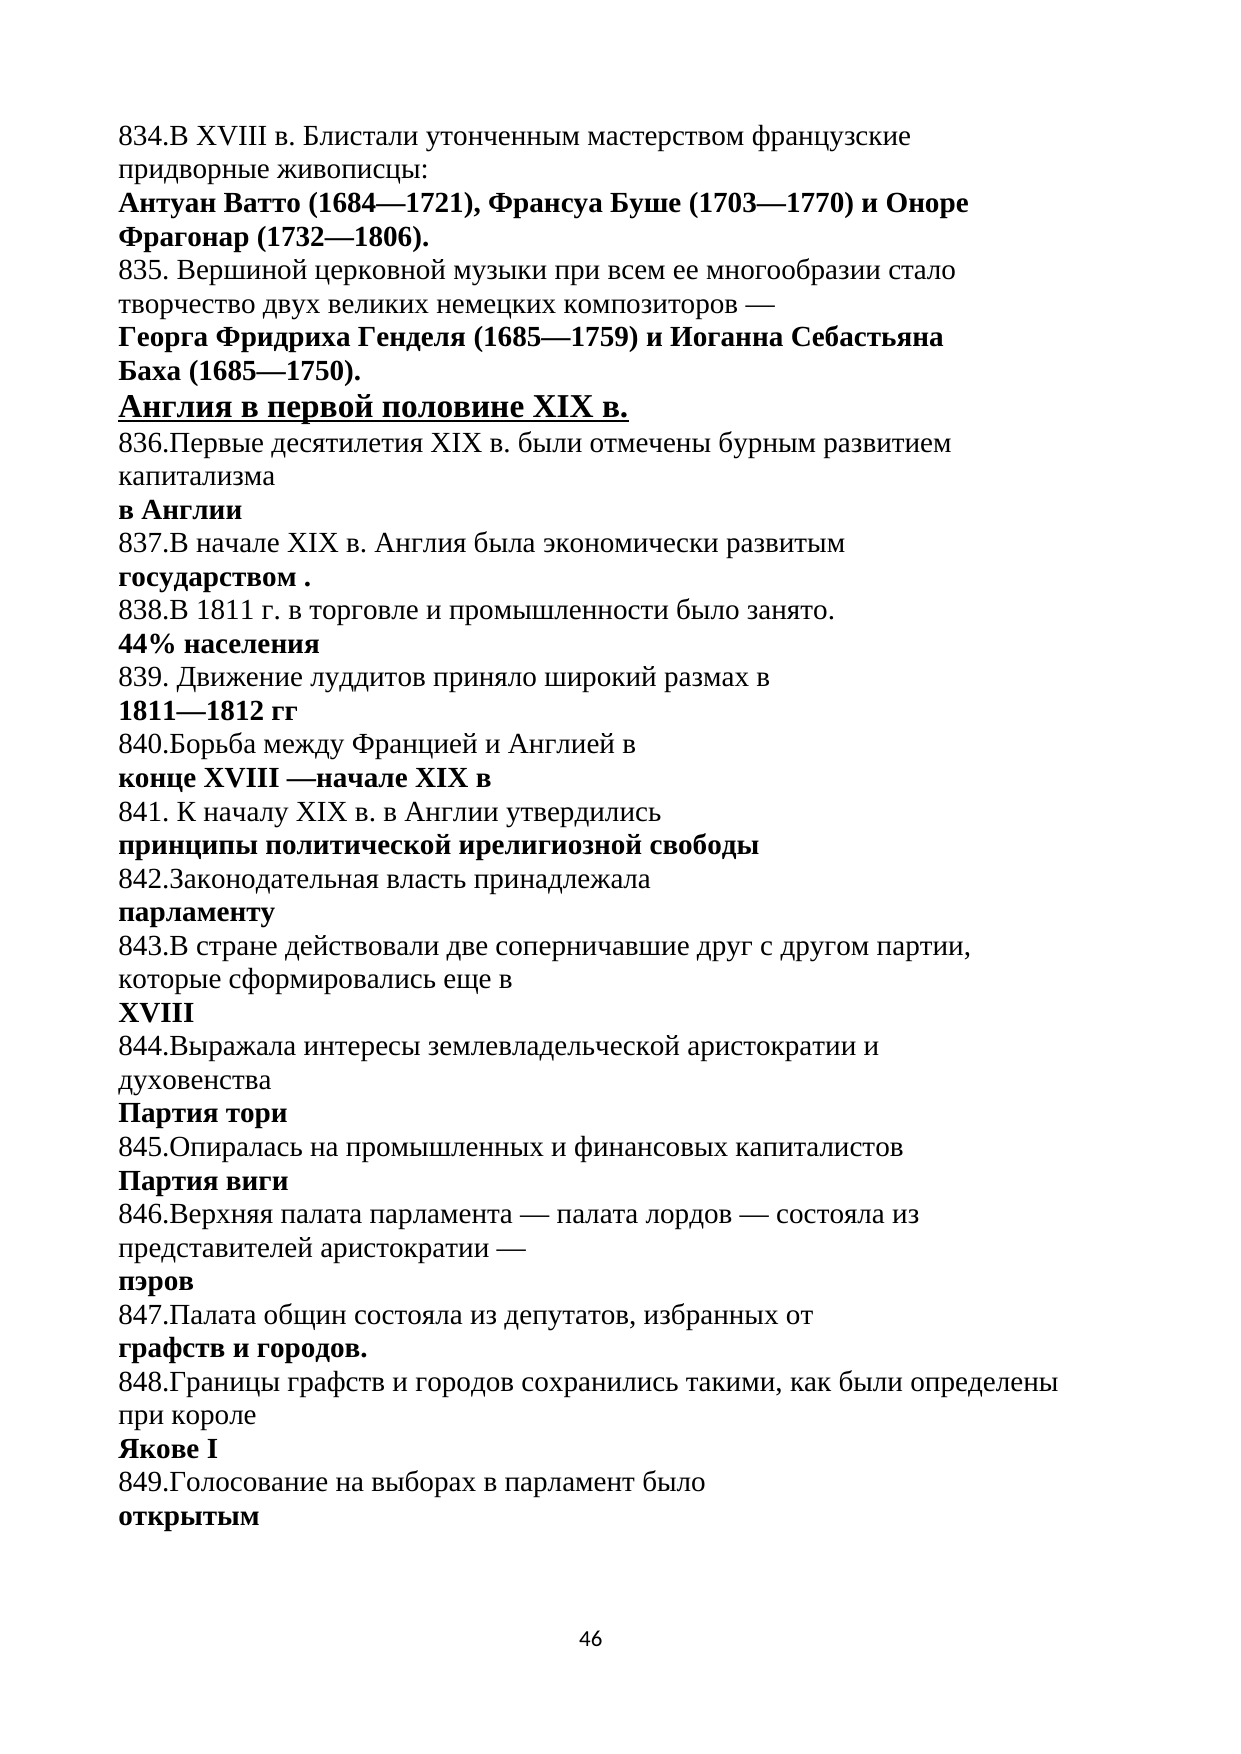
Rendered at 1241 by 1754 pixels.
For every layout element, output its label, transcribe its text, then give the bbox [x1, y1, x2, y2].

text 44% населения [118, 626, 1063, 659]
text 835. Вершиной церковной музыки при всем ее многообразии стало творчество двух великих немецких композиторов — [118, 252, 1063, 319]
text открытым [118, 1498, 1063, 1532]
text 847.Палата общин состояла из депутатов, избранных от [118, 1297, 1063, 1330]
text государством . [118, 559, 1063, 592]
text 839. Движение луддитов приняло широкий размах в [118, 659, 1063, 693]
text 849.Голосование на выборах в парламент было [118, 1464, 1063, 1498]
text 840.Борьба между Францией и Англией в [118, 727, 1063, 760]
text 843.В стране действовали две соперничавшие друг с другом партии, [118, 928, 1063, 961]
text 837.В начале ХIХ в. Англия была экономически развитым [118, 525, 1063, 559]
text Антуан Ватто (1684—1721), Франсуа Буше (1703—1770) и Оноре Фрагонар (1732—1806). [118, 185, 1063, 252]
text 845.Опиралась на промышленных и финансовых капиталистов [118, 1129, 1063, 1163]
text 841. К началу ХIХ в. в Англии утвердились [118, 794, 1063, 827]
text парламенту [118, 894, 1063, 928]
text духовенства [118, 1062, 1063, 1096]
text Англия в первой половине ХIХ в. [118, 386, 1063, 425]
text которые сформировались еще в [118, 961, 1063, 995]
text графств и городов. [118, 1330, 1063, 1364]
text 844.Выражала интересы землевладельческой аристократии и [118, 1028, 1063, 1062]
text 838.В . в торговле и промышленности было занято. [118, 592, 1063, 626]
text 834.В XVIII в. Блистали утонченным мастерством французские придворные живописцы: [118, 118, 1063, 185]
text Баха (1685—1750). [118, 353, 1063, 386]
text Партия виги [118, 1163, 1063, 1196]
text 846.Верхняя палата парламента — палата лордов — состояла из представителей аристократии — [118, 1196, 1063, 1263]
text конце ХVIII —начале ХIХ в [118, 760, 1063, 794]
text принципы политической ирелигиозной свободы [118, 827, 1063, 861]
text 1811—1812 гг [118, 693, 1063, 727]
text пэров [118, 1263, 1063, 1297]
text 848.Границы графств и городов сохранились такими, как были определены при короле [118, 1364, 1063, 1431]
text Георга Фридриха Генделя (1685—1759) и Иоганна Себастьяна [118, 319, 1063, 353]
text Партия тори [118, 1096, 1063, 1129]
text 836.Первые десятилетия ХIХ в. были отмечены бурным развитием капитализма [118, 425, 1063, 492]
text ХVIII [118, 995, 1063, 1028]
text 842.Законодательная власть принадлежала [118, 861, 1063, 894]
text Якове I [118, 1431, 1063, 1464]
text в Англии [118, 492, 1063, 525]
